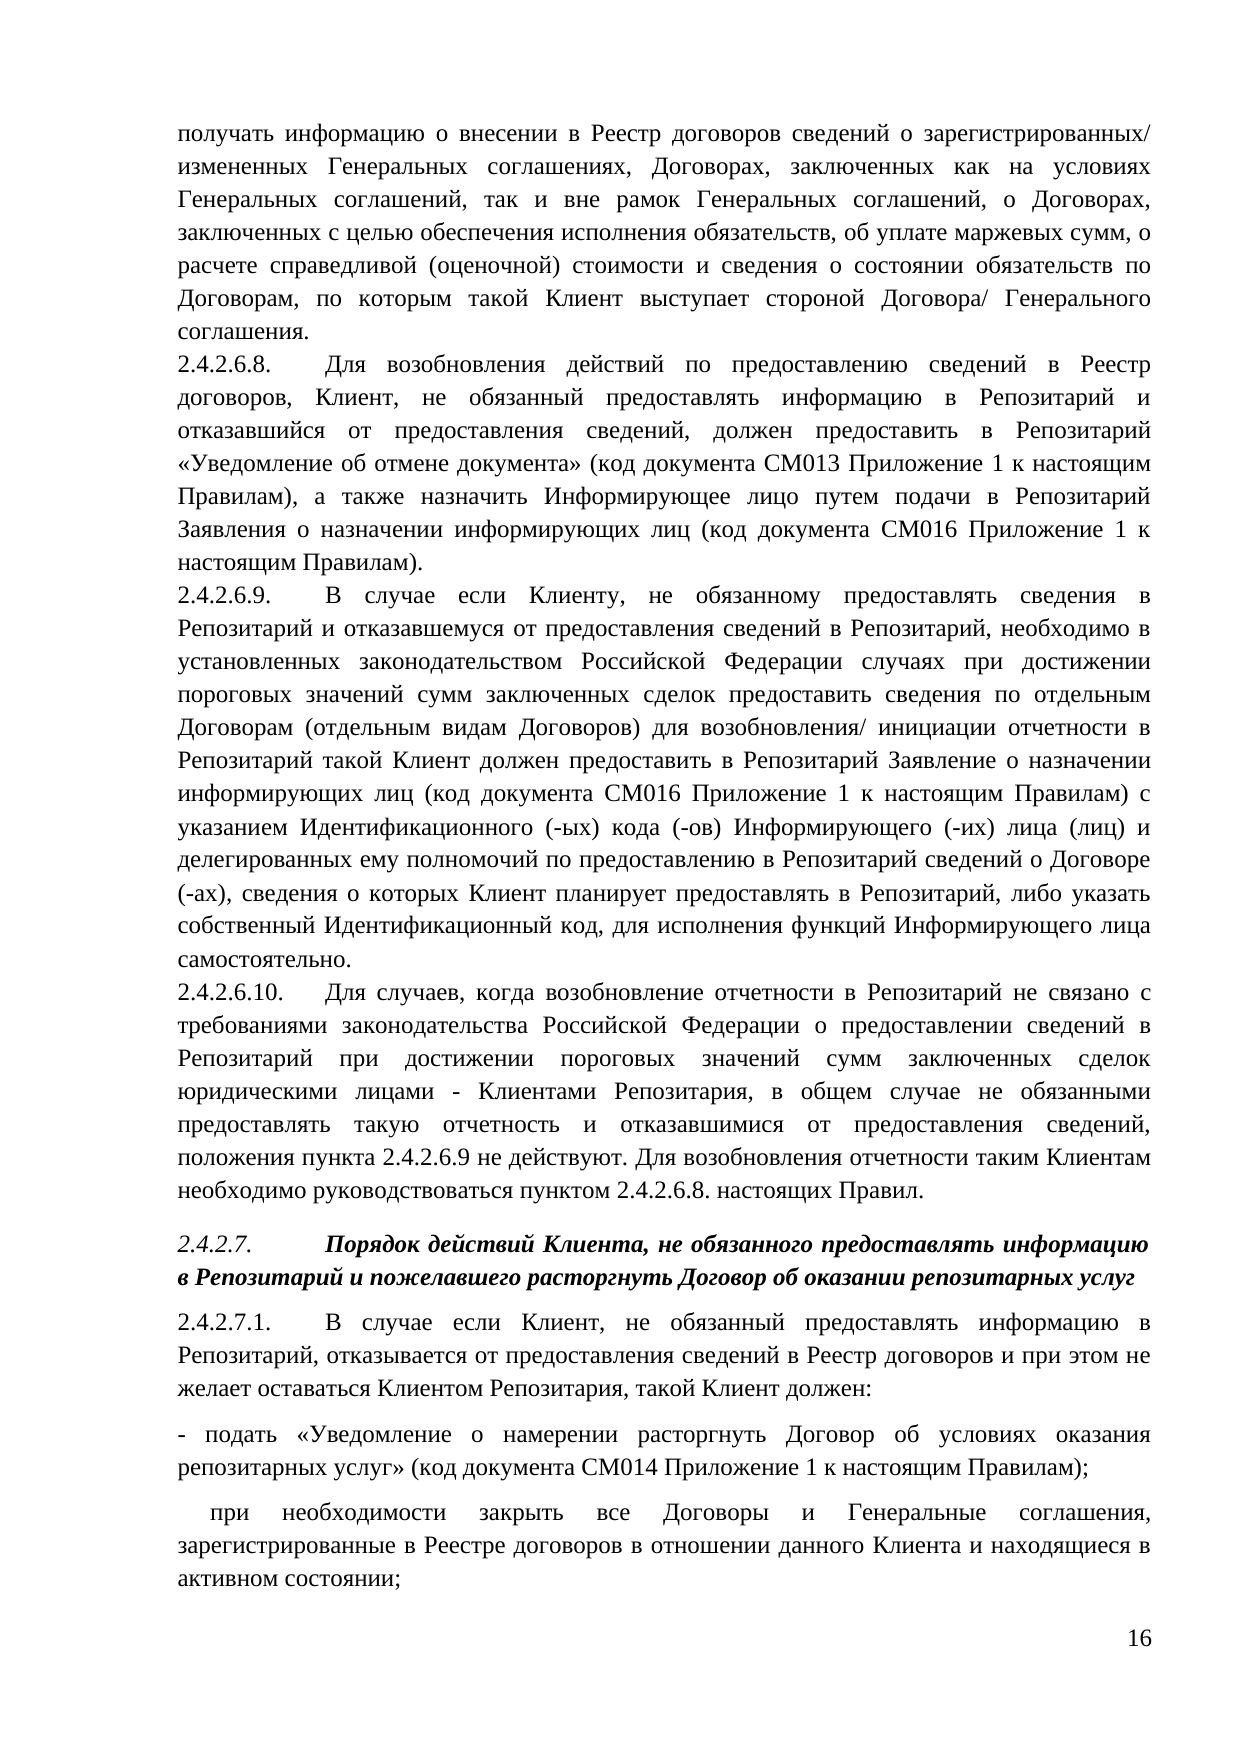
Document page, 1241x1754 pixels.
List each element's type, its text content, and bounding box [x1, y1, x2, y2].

subtitle Порядок действий Клиента, не обязанного предоставлять информацию в Репозитарий и пожелавшего расторгнуть Договор об оказании репозитарных услуг [177, 1229, 1152, 1290]
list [177, 118, 1152, 345]
list В случае если Клиент, не обязанный предоставлять информацию в Репозитарий, отказывается от предоставления сведений в Реестр договоров и при этом не желает оставаться Клиентом Репозитария, такой Клиент должен: [177, 1307, 1152, 1402]
text при необходимости закрыть все Договоры и Генеральные соглашения, зарегистрированные в Реестре договоров в отношении данного Клиента и находящиеся в активном состоянии; [177, 1497, 1152, 1592]
list В случае если Клиенту, не обязанному предоставлять сведения в Репозитарий и отказавшемуся от предоставления сведений в Репозитарий, необходимо в установленных законодательством Российской Федерации случаях при достижении пороговых значений сумм заключенных сделок предоставить сведения по отдельным Договорам (отдельным видам Договоров) для возобновления/ инициации отчетности в Репозитарий такой Клиент должен предоставить в Репозитарий Заявление о назначении информирующих лиц (код документа СМ016 Приложение 1 к настоящим Правилам) с указанием Идентификационного (-ых) кода (-ов) Информирующего (-их) лица (лиц) и делегированных ему полномочий по предоставлению в Репозитарий сведений о Договоре (-ах), сведения о которых Клиент планирует предоставлять в Репозитарий, либо указать собственный Идентификационный код, для исполнения функций Информирующего лица самостоятельно. [177, 580, 1152, 972]
text - подать «Уведомление о намерении расторгнуть Договор об условиях оказания репозитарных услуг» (код документа СМ014 Приложение 1 к настоящим Правилам); [177, 1419, 1152, 1481]
list Для случаев, когда возобновление отчетности в Репозитарий не связано с требованиями законодательства Российской Федерации о предоставлении сведений в Репозитарий при достижении пороговых значений сумм заключенных сделок юридическими лицами - Клиентами Репозитария, в общем случае не обязанными предоставлять такую отчетность и отказавшимися от предоставления сведений, положения пункта 2.4.2.6.9 не действуют. Для возобновления отчетности таким Клиентам необходимо руководствоваться пунктом 2.4.2.6.8. настоящих Правил. [177, 977, 1152, 1203]
list Для возобновления действий по предоставлению сведений в Реестр договоров, Клиент, не обязанный предоставлять информацию в Репозитарий и отказавшийся от предоставления сведений, должен предоставить в Репозитарий «Уведомление об отмене документа» (код документа CM013 Приложение 1 к настоящим Правилам), а также назначить Информирующее лицо путем подачи в Репозитарий Заявления о назначении информирующих лиц (код документа СМ016 Приложение 1 к настоящим Правилам). [177, 349, 1152, 576]
